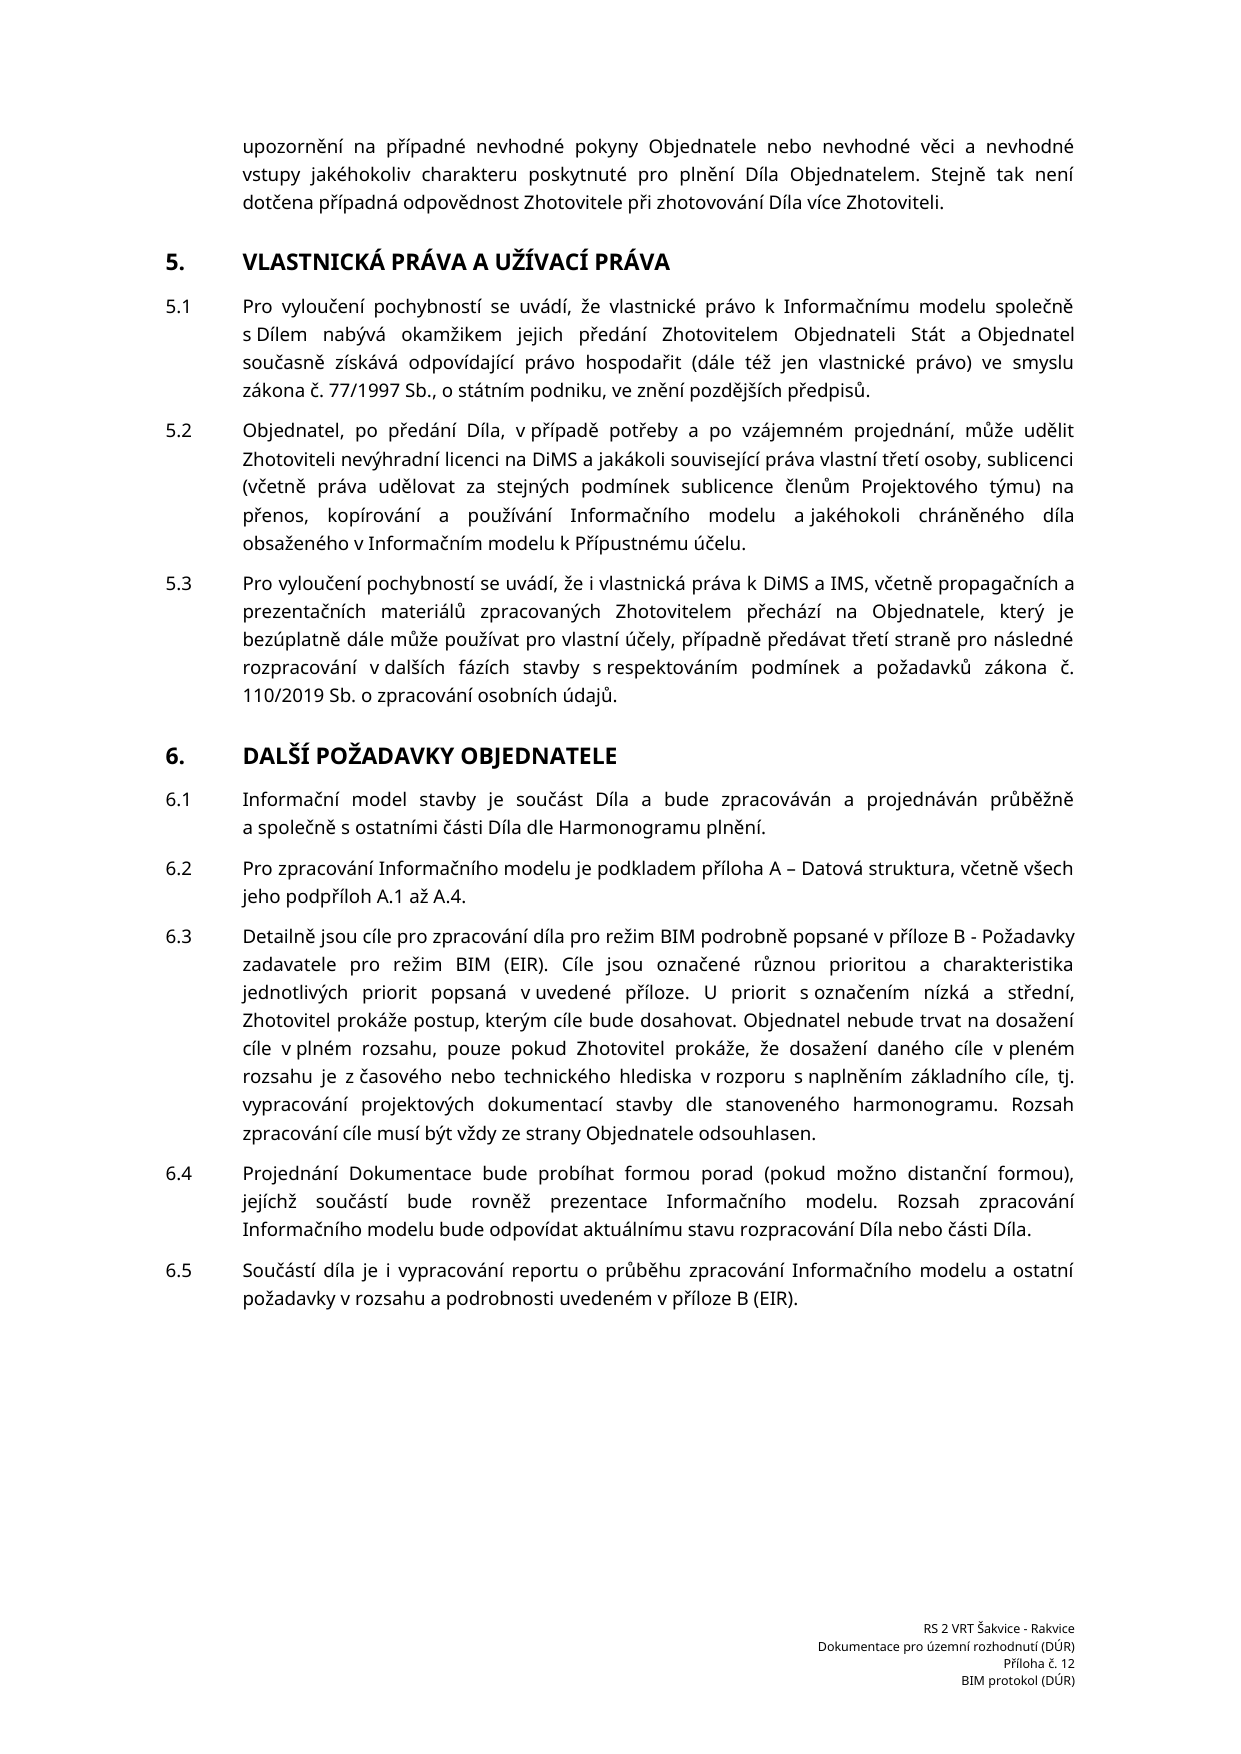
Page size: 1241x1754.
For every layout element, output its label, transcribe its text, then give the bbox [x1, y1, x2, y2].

text Pro vyloučení pochybností se uvádí, že i vlastnická práva k DiMS a IMS, včetně propagačních a prezentačních materiálů zpracovaných Zhotovitelem přechází na Objednatele, který je bezúplatně dále může používat pro vlastní účely, případně předávat třetí straně pro následné rozpracování v dalších fázích stavby s respektováním podmínek a požadavků zákona č. 110/2019 Sb. o zpracování osobních údajů. [165, 570, 1075, 708]
text Součástí díla je i vypracování reportu o průběhu zpracování Informačního modelu a ostatní požadavky v rozsahu a podrobnosti uvedeném v příloze B (EIR). [165, 1257, 1075, 1310]
text Další Požadavky Objednatele [165, 740, 1075, 771]
text Objednatel, po předání Díla, v případě potřeby a po vzájemném projednání, může udělit Zhotoviteli nevýhradní licenci na DiMS a jakákoli související práva vlastní třetí osoby, sublicenci (včetně práva udělovat za stejných podmínek sublicence členům Projektového týmu) na přenos, kopírování a používání Informačního modelu a jakéhokoli chráněného díla obsaženého v Informačním modelu k Přípustnému účelu. [165, 418, 1075, 555]
text Pro zpracování Informačního modelu je podkladem příloha A – Datová struktura, včetně všech jeho podpříloh A.1 až A.4. [165, 855, 1075, 909]
text Informační model stavby je součást Díla a bude zpracováván a projednáván průběžně a společně s ostatními části Díla dle Harmonogramu plnění. [165, 787, 1075, 840]
text VLASTNICKÁ PRÁVA A UŽÍVACÍ PRÁVA [165, 246, 1075, 278]
text Detailně jsou cíle pro zpracování díla pro režim BIM podrobně popsané v příloze B - Požadavky zadavatele pro režim BIM (EIR). Cíle jsou označené různou prioritou a charakteristika jednotlivých priorit popsaná v uvedené příloze. U priorit s označením nízká a střední, Zhotovitel prokáže postup, kterým cíle bude dosahovat. Objednatel nebude trvat na dosažení cíle v plném rozsahu, pouze pokud Zhotovitel prokáže, že dosažení daného cíle v pleném rozsahu je z časového nebo technického hlediska v rozporu s naplněním základního cíle, tj. vypracování projektových dokumentací stavby dle stanoveného harmonogramu. Rozsah zpracování cíle musí být vždy ze strany Objednatele odsouhlasen. [165, 924, 1075, 1145]
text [165, 133, 1075, 215]
text Projednání Dokumentace bude probíhat formou porad (pokud možno distanční formou), jejíchž součástí bude rovněž prezentace Informačního modelu. Rozsah zpracování Informačního modelu bude odpovídat aktuálnímu stavu rozpracování Díla nebo části Díla. [165, 1160, 1075, 1242]
text Pro vyloučení pochybností se uvádí, že vlastnické právo k Informačnímu modelu společně s Dílem nabývá okamžikem jejich předání Zhotovitelem Objednateli Stát a Objednatel současně získává odpovídající právo hospodařit (dále též jen vlastnické právo) ve smyslu zákona č. 77/1997 Sb., o státním podniku, ve znění pozdějších předpisů. [165, 293, 1075, 403]
